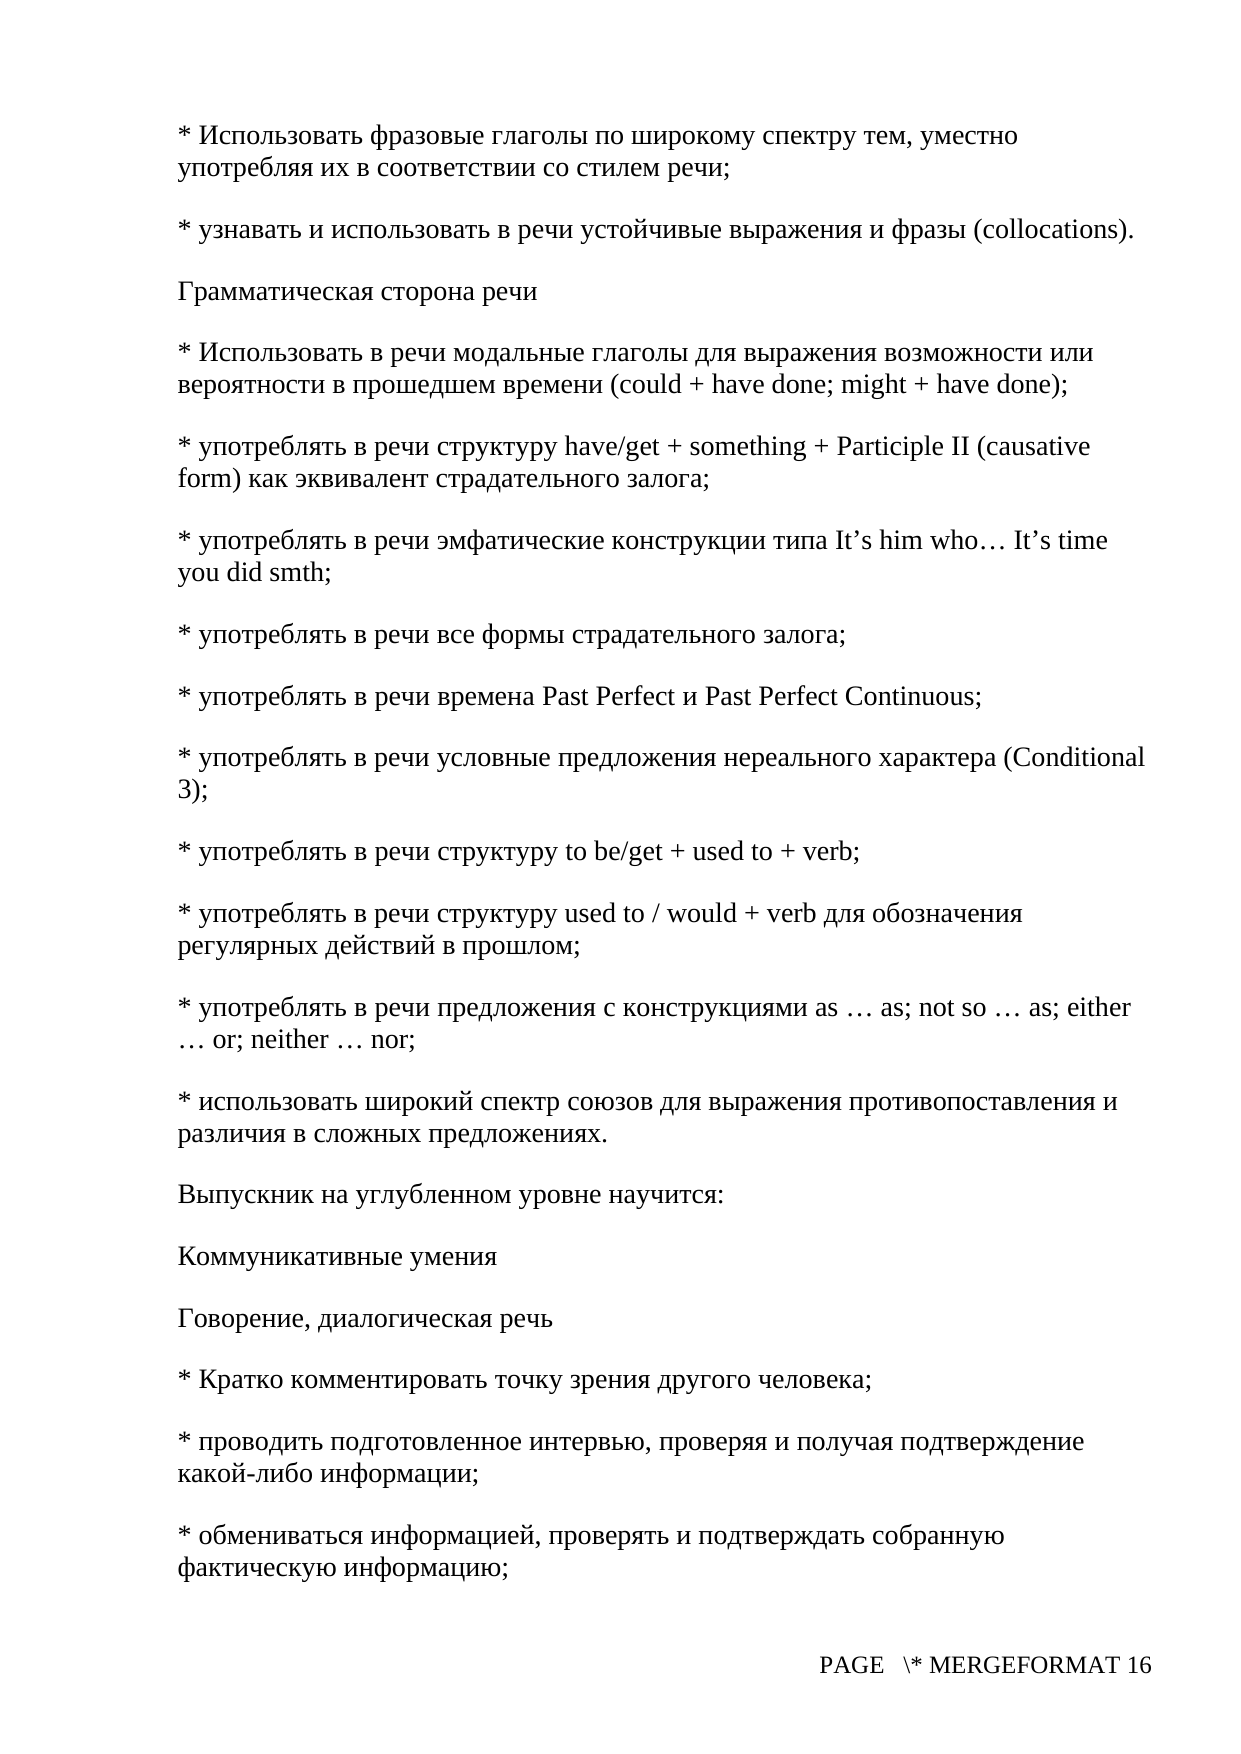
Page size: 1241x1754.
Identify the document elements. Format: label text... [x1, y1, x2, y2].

text * употреблять в речи условные предложения нереального характера (Conditional 3); [177, 740, 1152, 805]
text * употреблять в речи времена Past Perfect и Past Perfect Continuous; [177, 679, 1152, 711]
text * Кратко комментировать точку зрения другого человека; [177, 1362, 1152, 1395]
text * употреблять в речи структуру have/get + something + Participle II (causative form) как эквивалент страдательного залога; [177, 429, 1152, 494]
text * Использовать фразовые глаголы по широкому спектру тем, уместно употребляя их в соответствии со стилем речи; [177, 118, 1152, 183]
text Грамматическая сторона речи [177, 274, 1152, 306]
text Выпускник на углубленном уровне научится: [177, 1178, 1152, 1210]
text * употреблять в речи структуру to be/get + used to + verb; [177, 834, 1152, 867]
text * использовать широкий спектр союзов для выражения противопоставления и различия в сложных предложениях. [177, 1084, 1152, 1148]
text Коммуникативные умения [177, 1239, 1152, 1272]
text Говорение, диалогическая речь [177, 1301, 1152, 1333]
text * обмениваться информацией, проверять и подтверждать собранную фактическую информацию; [177, 1518, 1152, 1583]
text * проводить подготовленное интервью, проверяя и получая подтверждение какой-либо информации; [177, 1424, 1152, 1489]
text * употреблять в речи предложения с конструкциями as … as; not so … as; either … or; neither … nor; [177, 990, 1152, 1054]
text * употреблять в речи эмфатические конструкции типа It’s him who… It’s time you did smth; [177, 523, 1152, 588]
text * узнавать и использовать в речи устойчивые выражения и фразы (collocations). [177, 212, 1152, 244]
text * употреблять в речи структуру used to / would + verb для обозначения регулярных действий в прошлом; [177, 896, 1152, 961]
text * Использовать в речи модальные глаголы для выражения возможности или вероятности в прошедшем времени (could + have done; might + have done); [177, 335, 1152, 400]
text * употреблять в речи все формы страдательного залога; [177, 617, 1152, 649]
